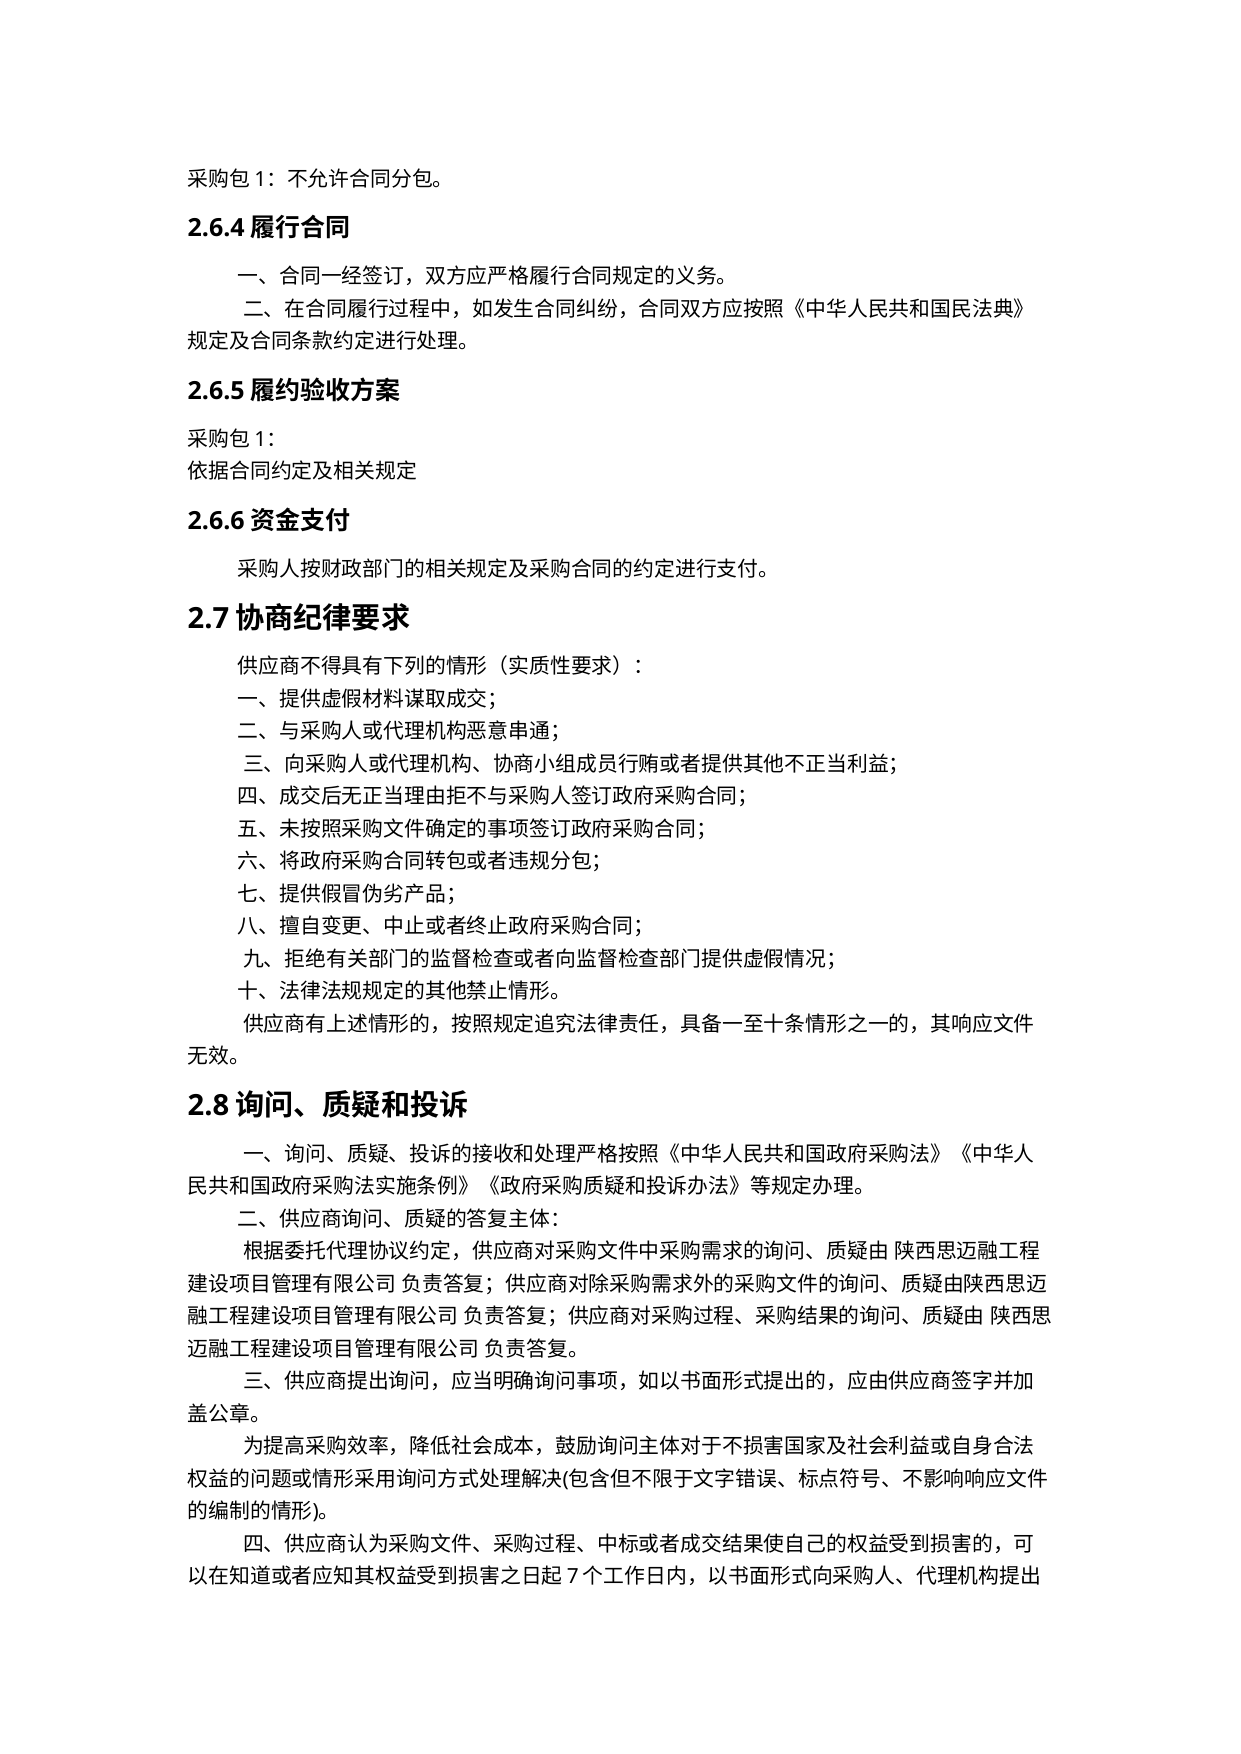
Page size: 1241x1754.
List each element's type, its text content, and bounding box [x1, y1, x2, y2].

text 2.6.6资金支付 [187, 487, 1053, 552]
text 2.6.5履约验收方案 [187, 357, 1053, 422]
text 供应商有上述情形的，按照规定追究法律责任，具备一至十条情形之一的，其响应文件无效。 [187, 1007, 1053, 1072]
text 四、成交后无正当理由拒不与采购人签订政府采购合同； [187, 779, 1053, 812]
text 八、擅自变更、中止或者终止政府采购合同； [187, 909, 1053, 942]
text 九、拒绝有关部门的监督检查或者向监督检查部门提供虚假情况； [187, 942, 1053, 974]
text 采购包1： [187, 422, 1053, 454]
text 三、向采购人或代理机构、协商小组成员行贿或者提供其他不正当利益； [187, 747, 1053, 779]
text 三、供应商提出询问，应当明确询问事项，如以书面形式提出的，应由供应商签字并加盖公章。 [187, 1364, 1053, 1429]
text 采购包1：不允许合同分包。 [187, 162, 1053, 194]
text 七、提供假冒伪劣产品； [187, 877, 1053, 909]
text 供应商不得具有下列的情形（实质性要求）： [187, 649, 1053, 682]
text 依据合同约定及相关规定 [187, 454, 1053, 487]
text 2.6.4履行合同 [187, 194, 1053, 259]
text 六、将政府采购合同转包或者违规分包； [187, 844, 1053, 877]
text 一、提供虚假材料谋取成交； [187, 682, 1053, 714]
text 根据委托代理协议约定，供应商对采购文件中采购需求的询问、质疑由 陕西思迈融工程建设项目管理有限公司 负责答复；供应商对除采购需求外的采购文件的询问、质疑由陕西思迈融工程建设项目管理有限公司 负责答复；供应商对采购过程、采购结果的询问、质疑由 陕西思迈融工程建设项目管理有限公司 负责答复。 [187, 1234, 1053, 1364]
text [187, 1527, 1053, 1592]
text 一、询问、质疑、投诉的接收和处理严格按照《中华人民共和国政府采购法》《中华人民共和国政府采购法实施条例》《政府采购质疑和投诉办法》等规定办理。 [187, 1137, 1053, 1202]
text 二、在合同履行过程中，如发生合同纠纷，合同双方应按照《中华人民共和国民法典》规定及合同条款约定进行处理。 [187, 292, 1053, 357]
text 五、未按照采购文件确定的事项签订政府采购合同； [187, 812, 1053, 844]
text 2.8询问、质疑和投诉 [187, 1072, 1053, 1137]
text 二、供应商询问、质疑的答复主体： [187, 1202, 1053, 1234]
text 十、法律法规规定的其他禁止情形。 [187, 974, 1053, 1007]
text 采购人按财政部门的相关规定及采购合同的约定进行支付。 [187, 552, 1053, 584]
text 2.7协商纪律要求 [187, 584, 1053, 649]
text 一、合同一经签订，双方应严格履行合同规定的义务。 [187, 259, 1053, 292]
text 二、与采购人或代理机构恶意串通； [187, 714, 1053, 747]
text 为提高采购效率，降低社会成本，鼓励询问主体对于不损害国家及社会利益或自身合法权益的问题或情形采用询问方式处理解决(包含但不限于文字错误、标点符号、不影响响应文件的编制的情形)。 [187, 1429, 1053, 1527]
